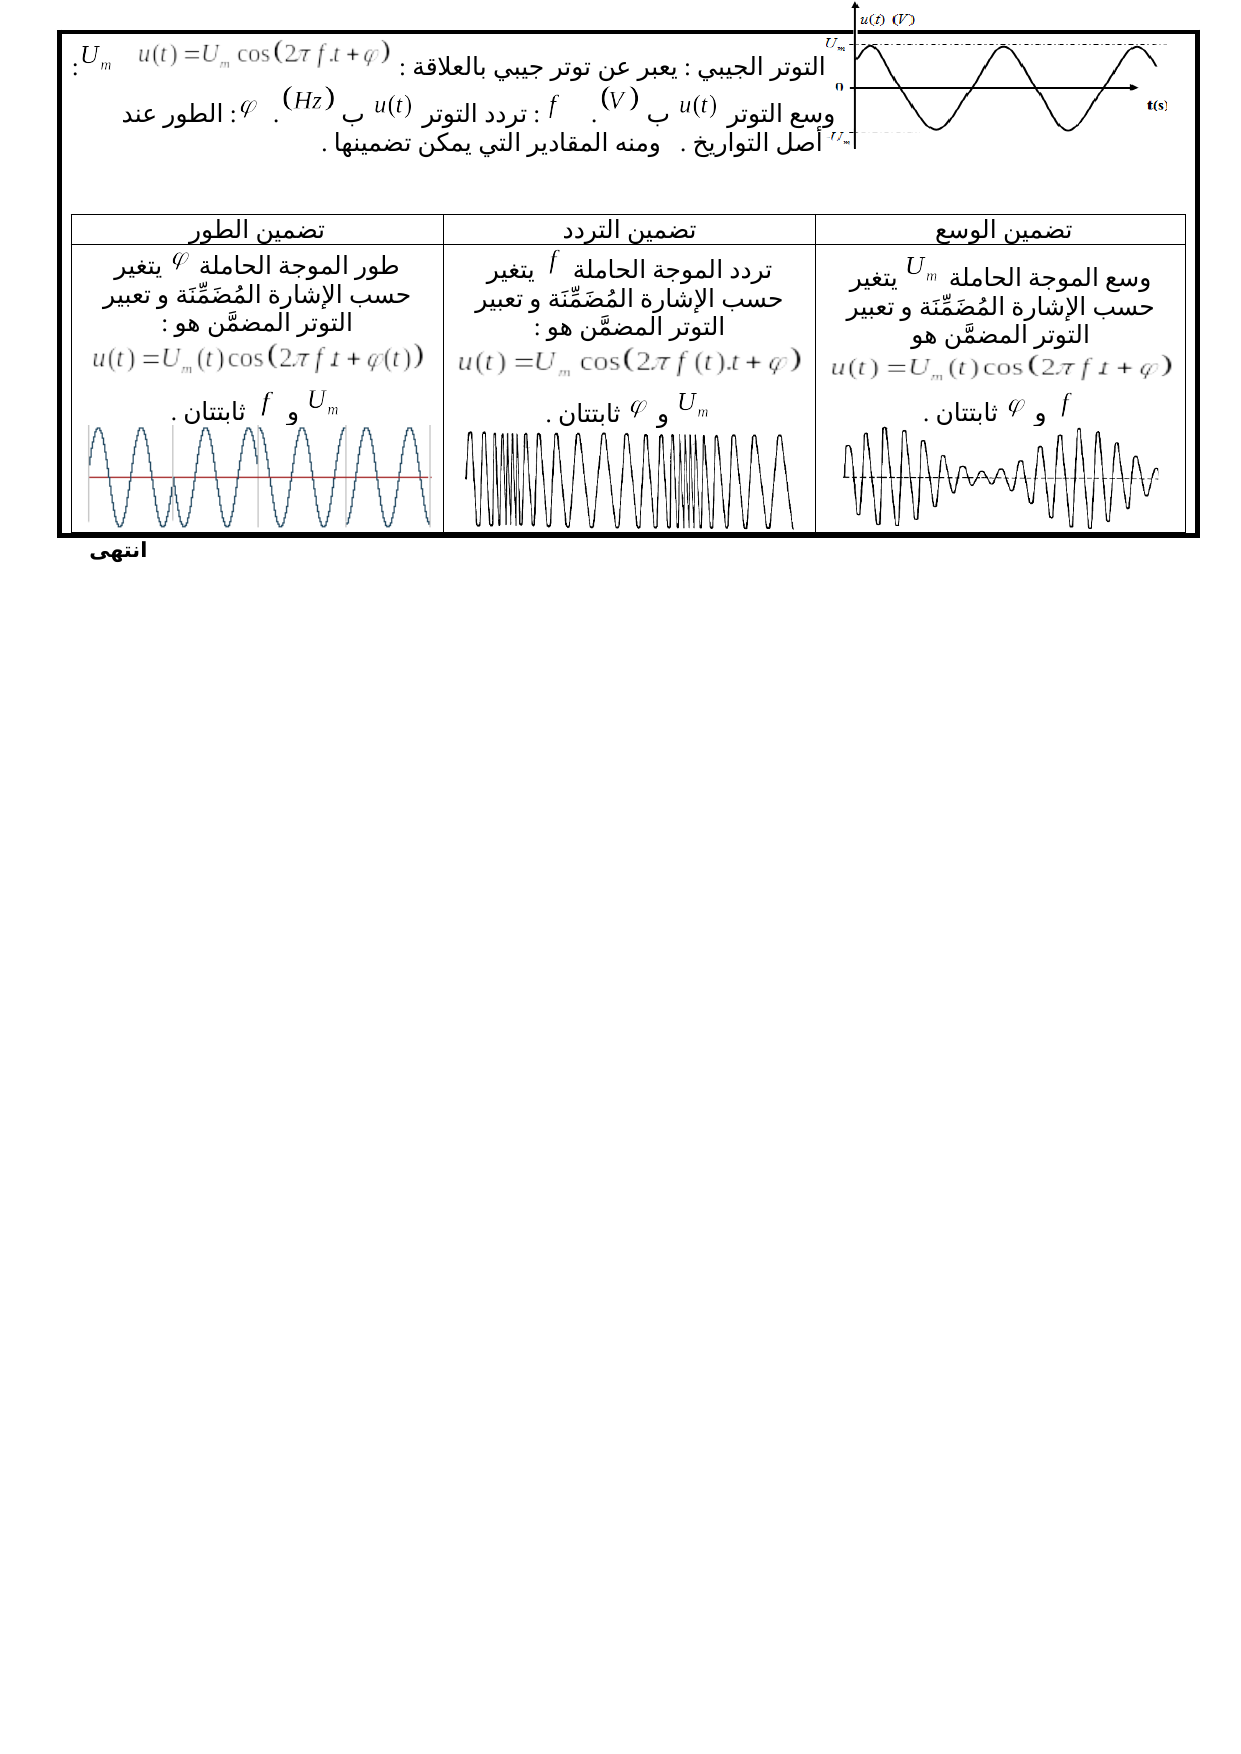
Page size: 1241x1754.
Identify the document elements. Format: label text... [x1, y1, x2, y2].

picture [465, 399, 794, 504]
text انتهى [89, 516, 1152, 540]
table_cell التوتر الجيبي : يعبر عن توتر جيبي بالعلاقة : : وسع التوتر ب . : تردد التوتر ب . : الطور عند أصل التواريخ . ومنه المقادير التي يمكن تضمينها . [62, 34, 1195, 511]
picture [82, 396, 432, 501]
picture [842, 397, 1159, 500]
